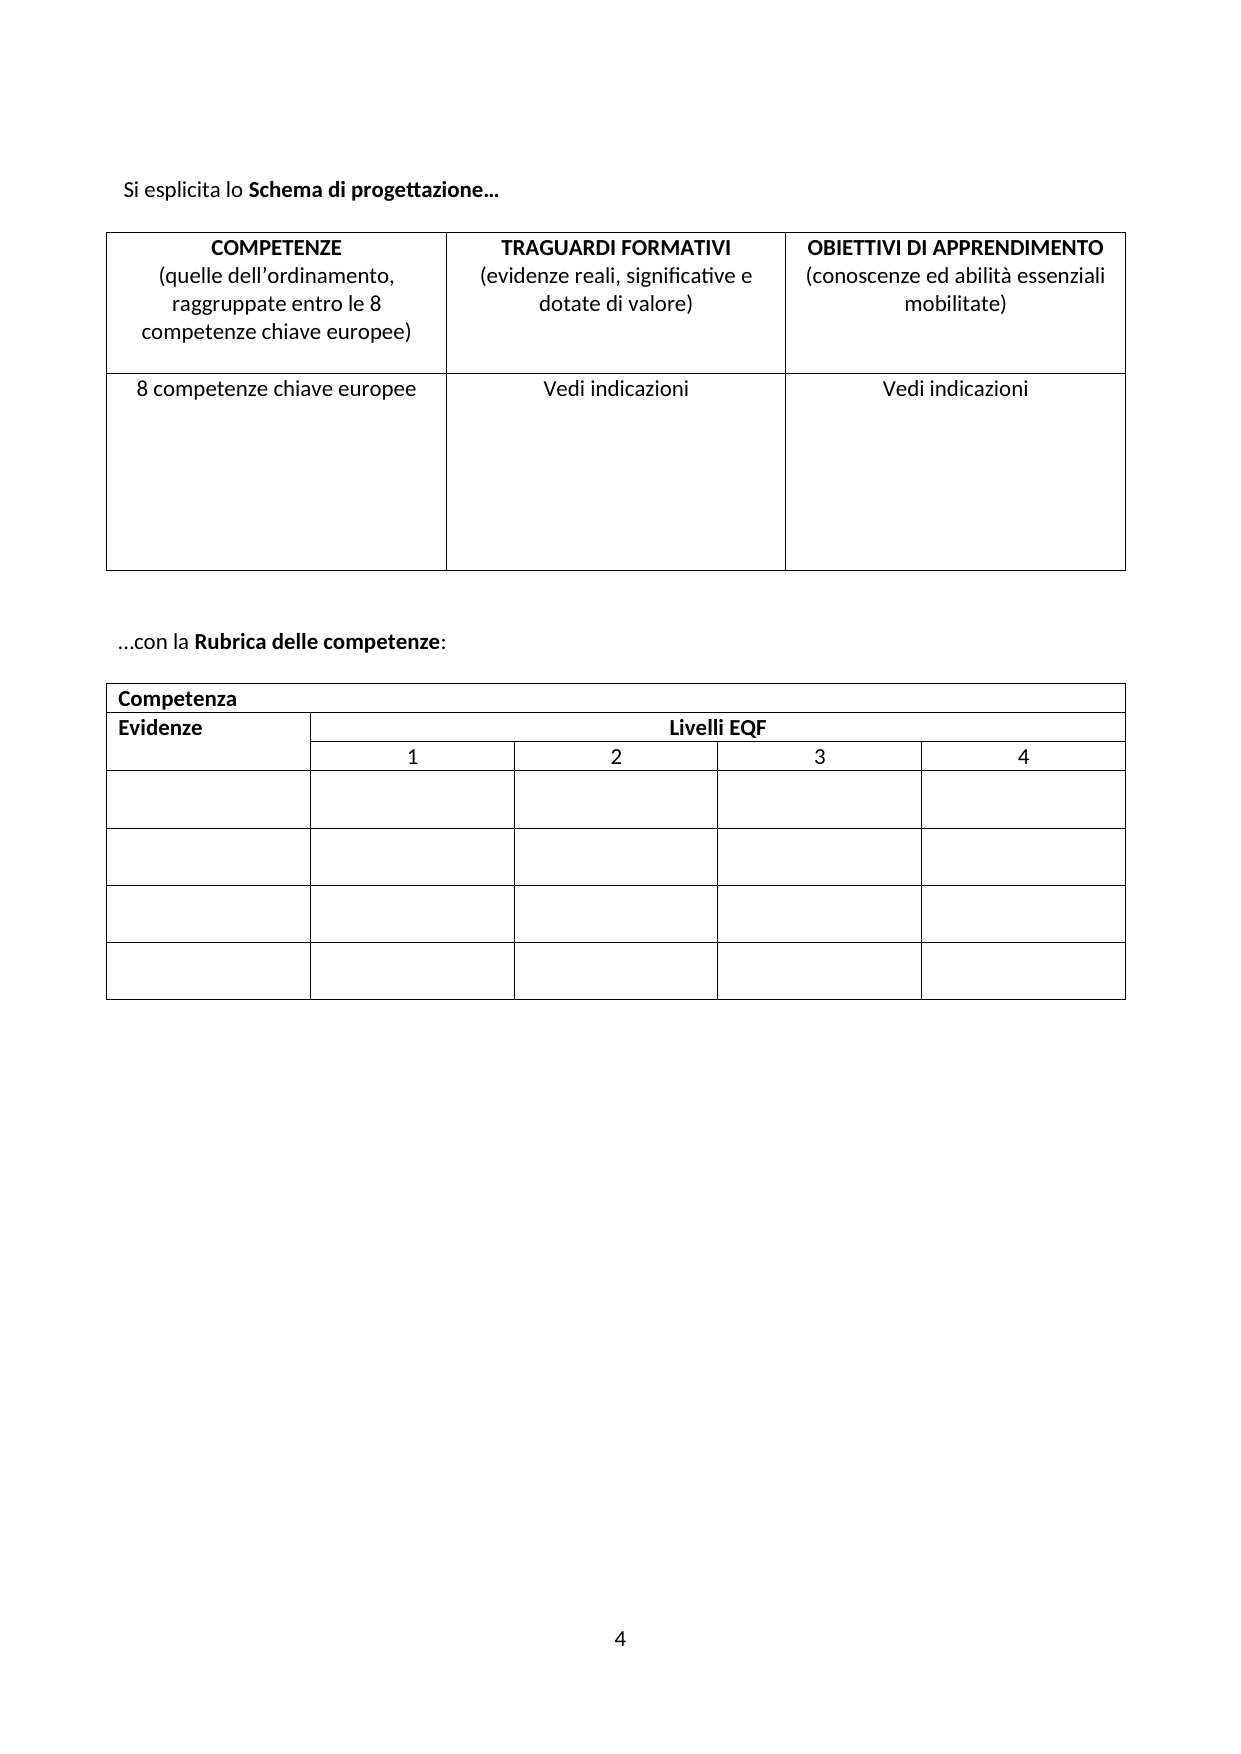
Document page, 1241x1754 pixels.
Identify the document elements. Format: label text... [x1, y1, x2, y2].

table_cell [311, 771, 514, 827]
table_cell [107, 771, 310, 827]
table_cell 3 [718, 742, 921, 770]
table_cell [107, 886, 310, 942]
table_cell [922, 943, 1125, 999]
table_cell 8 competenze chiave europee [107, 374, 446, 570]
table_cell 1 [311, 742, 514, 770]
table_header Competenza [107, 684, 1125, 712]
table_cell [515, 771, 717, 827]
text Si esplicita lo Schema di progettazione… [118, 176, 1122, 204]
table_header COMPETENZE (quelle dell’ordinamento, raggruppate entro le 8 competenze chiave europee) [107, 233, 446, 373]
table_cell [922, 886, 1125, 942]
table_cell [922, 771, 1125, 827]
table_header TRAGUARDI FORMATIVI (evidenze reali, significative e dotate di valore) [447, 233, 785, 373]
table_cell [515, 943, 717, 999]
table_header OBIETTIVI DI APPRENDIMENTO (conoscenze ed abilità essenziali mobilitate) [786, 233, 1125, 373]
table_cell [922, 829, 1125, 884]
table_cell [107, 829, 310, 884]
table_cell [718, 886, 921, 942]
table_cell [515, 829, 717, 884]
table_cell [311, 943, 514, 999]
table_cell [515, 886, 717, 942]
table_cell [311, 886, 514, 942]
table_cell [718, 771, 921, 827]
table_cell Vedi indicazioni [786, 374, 1125, 570]
table_cell [107, 943, 310, 999]
table_cell Vedi indicazioni [447, 374, 785, 570]
table_cell [311, 829, 514, 884]
table_cell 4 [922, 742, 1125, 770]
table_cell 2 [515, 742, 717, 770]
table_cell Livelli EQF [311, 713, 1125, 741]
table_cell Evidenze [107, 713, 310, 770]
table_cell [718, 943, 921, 999]
table_cell [718, 829, 921, 884]
text …con la Rubrica delle competenze: [118, 627, 1122, 655]
